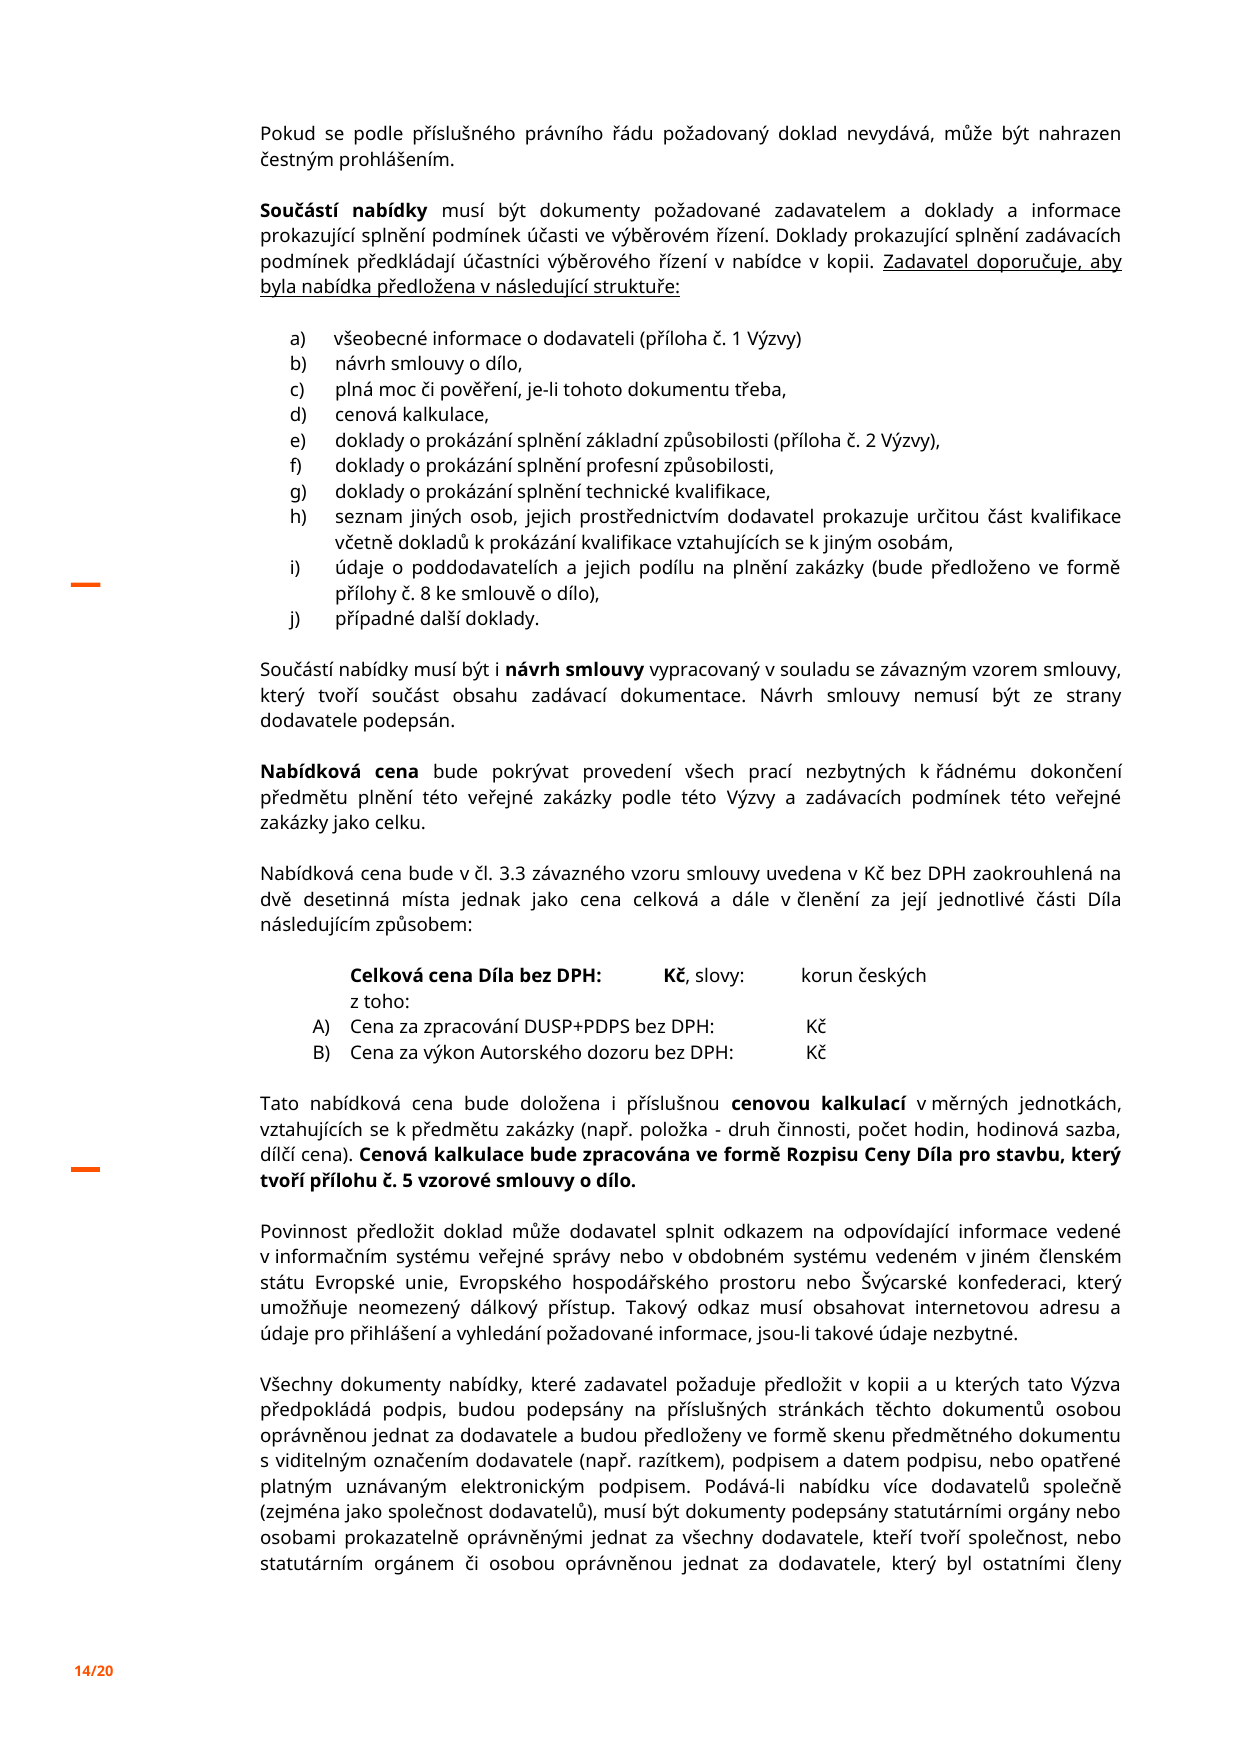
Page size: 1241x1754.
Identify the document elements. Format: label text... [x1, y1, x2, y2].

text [260, 1371, 1122, 1575]
list doklady o prokázání splnění profesní způsobilosti, [289, 452, 1122, 478]
list Cena za výkon Autorského dozoru bez DPH: Kč [312, 1039, 1122, 1065]
list doklady o prokázání splnění technické kvalifikace, [289, 478, 1122, 503]
text Součástí nabídky musí být i návrh smlouvy vypracovaný v souladu se závazným vzorem smlouvy, který tvoří součást obsahu zadávací dokumentace. Návrh smlouvy nemusí být ze strany dodavatele podepsán. [260, 657, 1122, 733]
text z toho: [350, 988, 1122, 1014]
list návrh smlouvy o dílo, [289, 350, 1122, 376]
text Tato nabídková cena bude doložena i příslušnou cenovou kalkulací v měrných jednotkách, vztahujících se k předmětu zakázky (např. položka - druh činnosti, počet hodin, hodinová sazba, dílčí cena). Cenová kalkulace bude zpracována ve formě Rozpisu Ceny Díla pro stavbu, který tvoří přílohu č. 5 vzorové smlouvy o dílo. [260, 1090, 1122, 1192]
list doklady o prokázání splnění základní způsobilosti (příloha č. 2 Výzvy), [289, 427, 1122, 452]
text Nabídková cena bude pokrývat provedení všech prací nezbytných k řádnému dokončení předmětu plnění této veřejné zakázky podle této Výzvy a zadávacích podmínek této veřejné zakázky jako celku. [260, 759, 1122, 835]
list cenová kalkulace, [289, 401, 1122, 427]
text Celková cena Díla bez DPH: Kč, slovy: korun českých [350, 963, 1122, 988]
text Povinnost předložit doklad může dodavatel splnit odkazem na odpovídající informace vedené v informačním systému veřejné správy nebo v obdobném systému vedeném v jiném členském státu Evropské unie, Evropského hospodářského prostoru nebo Švýcarské konfederaci, který umožňuje neomezený dálkový přístup. Takový odkaz musí obsahovat internetovou adresu a údaje pro přihlášení a vyhledání požadované informace, jsou-li takové údaje nezbytné. [260, 1218, 1122, 1346]
list seznam jiných osob, jejich prostřednictvím dodavatel prokazuje určitou část kvalifikace včetně dokladů k prokázání kvalifikace vztahujících se k jiným osobám, [289, 503, 1122, 554]
text Nabídková cena bude v čl. 3.3 závazného vzoru smlouvy uvedena v Kč bez DPH zaokrouhlená na dvě desetinná místa jednak jako cena celková a dále v členění za její jednotlivé části Díla následujícím způsobem: [216, 861, 1122, 937]
list Cena za zpracování DUSP+PDPS bez DPH: Kč [312, 1014, 1122, 1039]
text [260, 121, 1122, 172]
list všeobecné informace o dodavateli (příloha č. 1 Výzvy) [289, 325, 1122, 350]
list případné další doklady. [289, 606, 1122, 631]
list plná moc či pověření, je-li tohoto dokumentu třeba, [289, 376, 1122, 401]
text Součástí nabídky musí být dokumenty požadované zadavatelem a doklady a informace prokazující splnění podmínek účasti ve výběrovém řízení. Doklady prokazující splnění zadávacích podmínek předkládají účastníci výběrového řízení v nabídce v kopii. Zadavatel doporučuje, aby byla nabídka předložena v následující struktuře: [260, 197, 1122, 299]
list údaje o poddodavatelích a jejich podílu na plnění zakázky (bude předloženo ve formě přílohy č. 8 ke smlouvě o dílo), [289, 554, 1122, 606]
